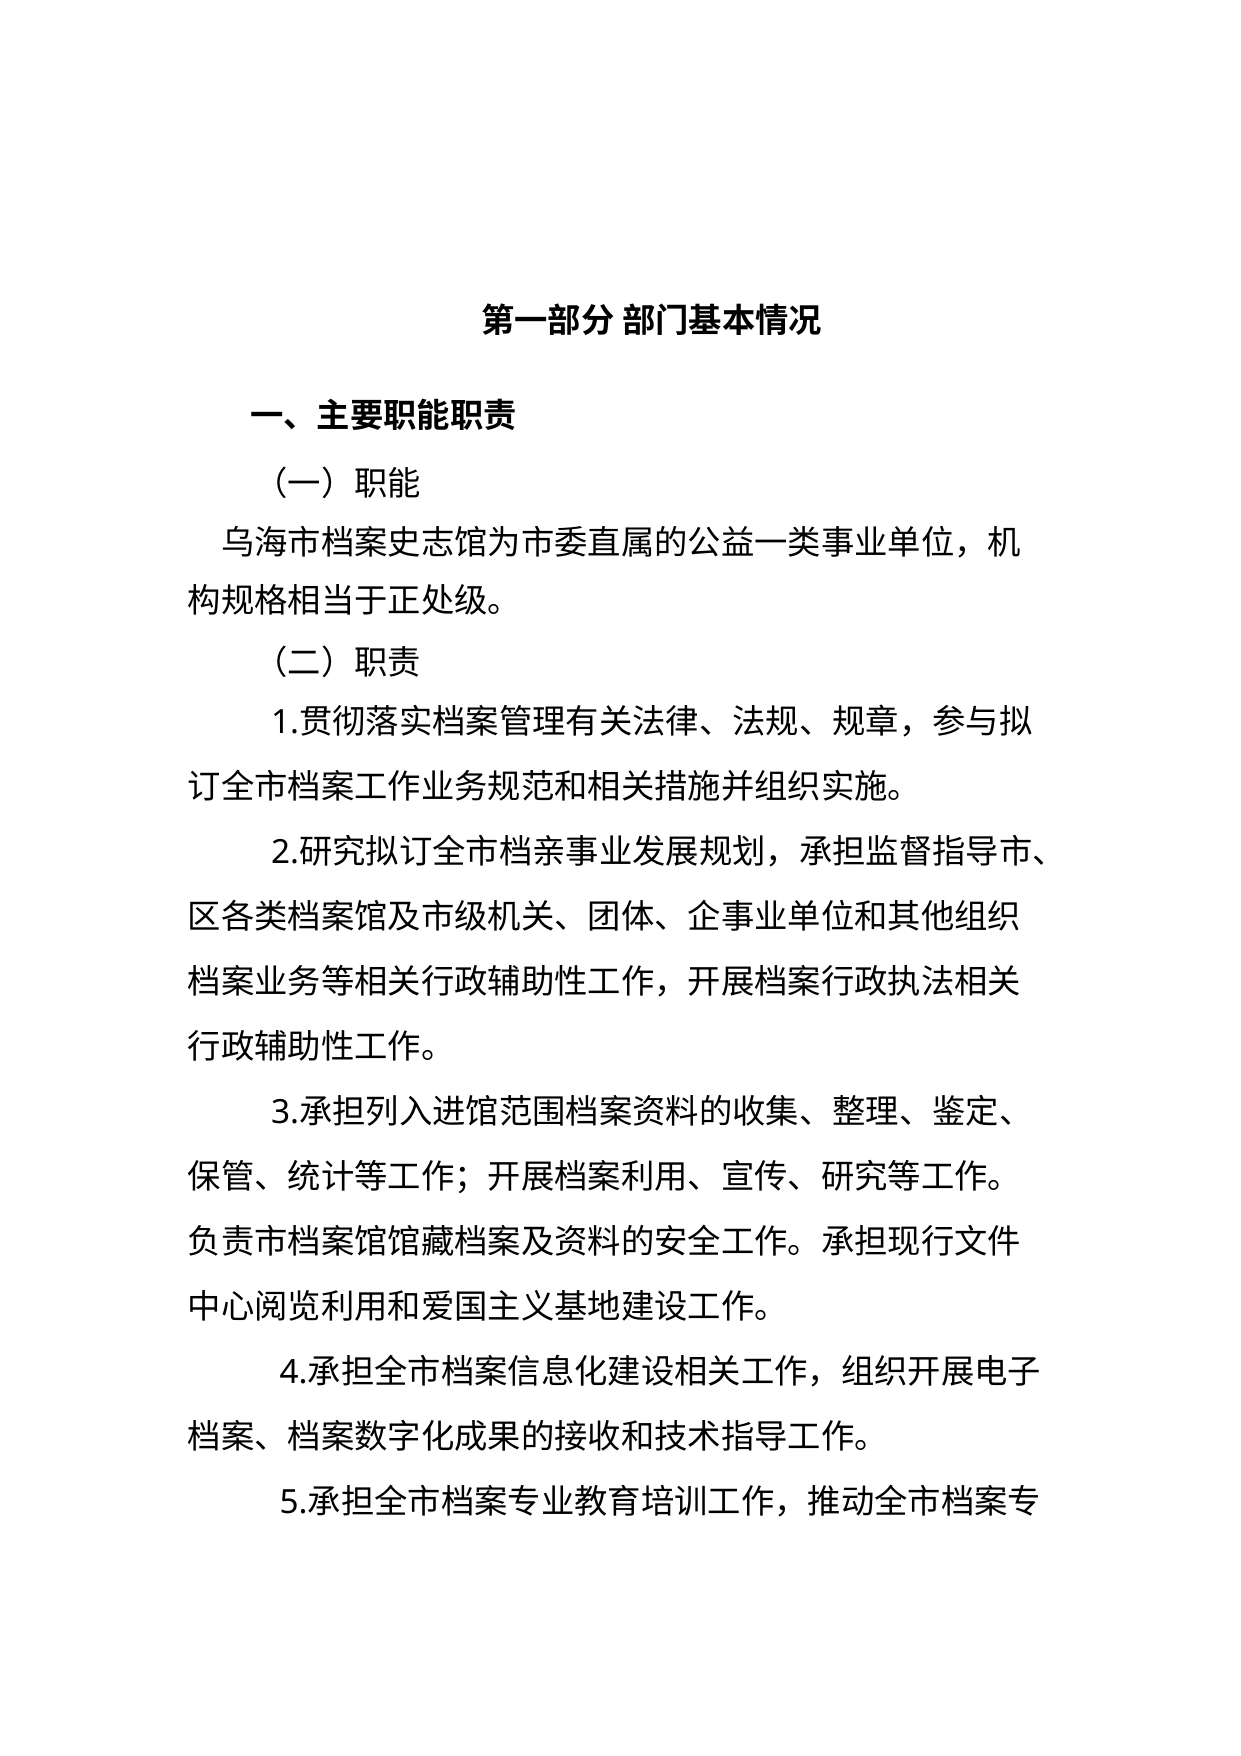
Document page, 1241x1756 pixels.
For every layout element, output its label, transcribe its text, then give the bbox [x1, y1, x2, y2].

text 3.承担列入进馆范围档案资料的收集、整理、鉴定、保管、统计等工作；开展档案利用、宣传、研究等工作。负责市档案馆馆藏档案及资料的安全工作。承担现行文件中心阅览利用和爱国主义基地建设工作。 [187, 1077, 1053, 1337]
text 一、主要职能职责 [187, 380, 1053, 445]
text 乌海市档案史志馆为市委直属的公益一类事业单位，机构规格相当于正处级。 [187, 508, 1053, 624]
text 2.研究拟订全市档亲事业发展规划，承担监督指导市、区各类档案馆及市级机关、团体、企事业单位和其他组织档案业务等相关行政辅助性工作，开展档案行政执法相关行政辅助性工作。 [187, 817, 1053, 1077]
text 4.承担全市档案信息化建设相关工作，组织开展电子档案、档案数字化成果的接收和技术指导工作。 [187, 1337, 1053, 1467]
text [187, 1467, 1053, 1532]
text （一）职能 [187, 445, 1053, 508]
text （二）职责 [187, 624, 1053, 687]
text 1.贯彻落实档案管理有关法律、法规、规章，参与拟订全市档案工作业务规范和相关措施并组织实施。 [187, 687, 1053, 817]
text 第一部分 部门基本情况 [187, 286, 1053, 351]
